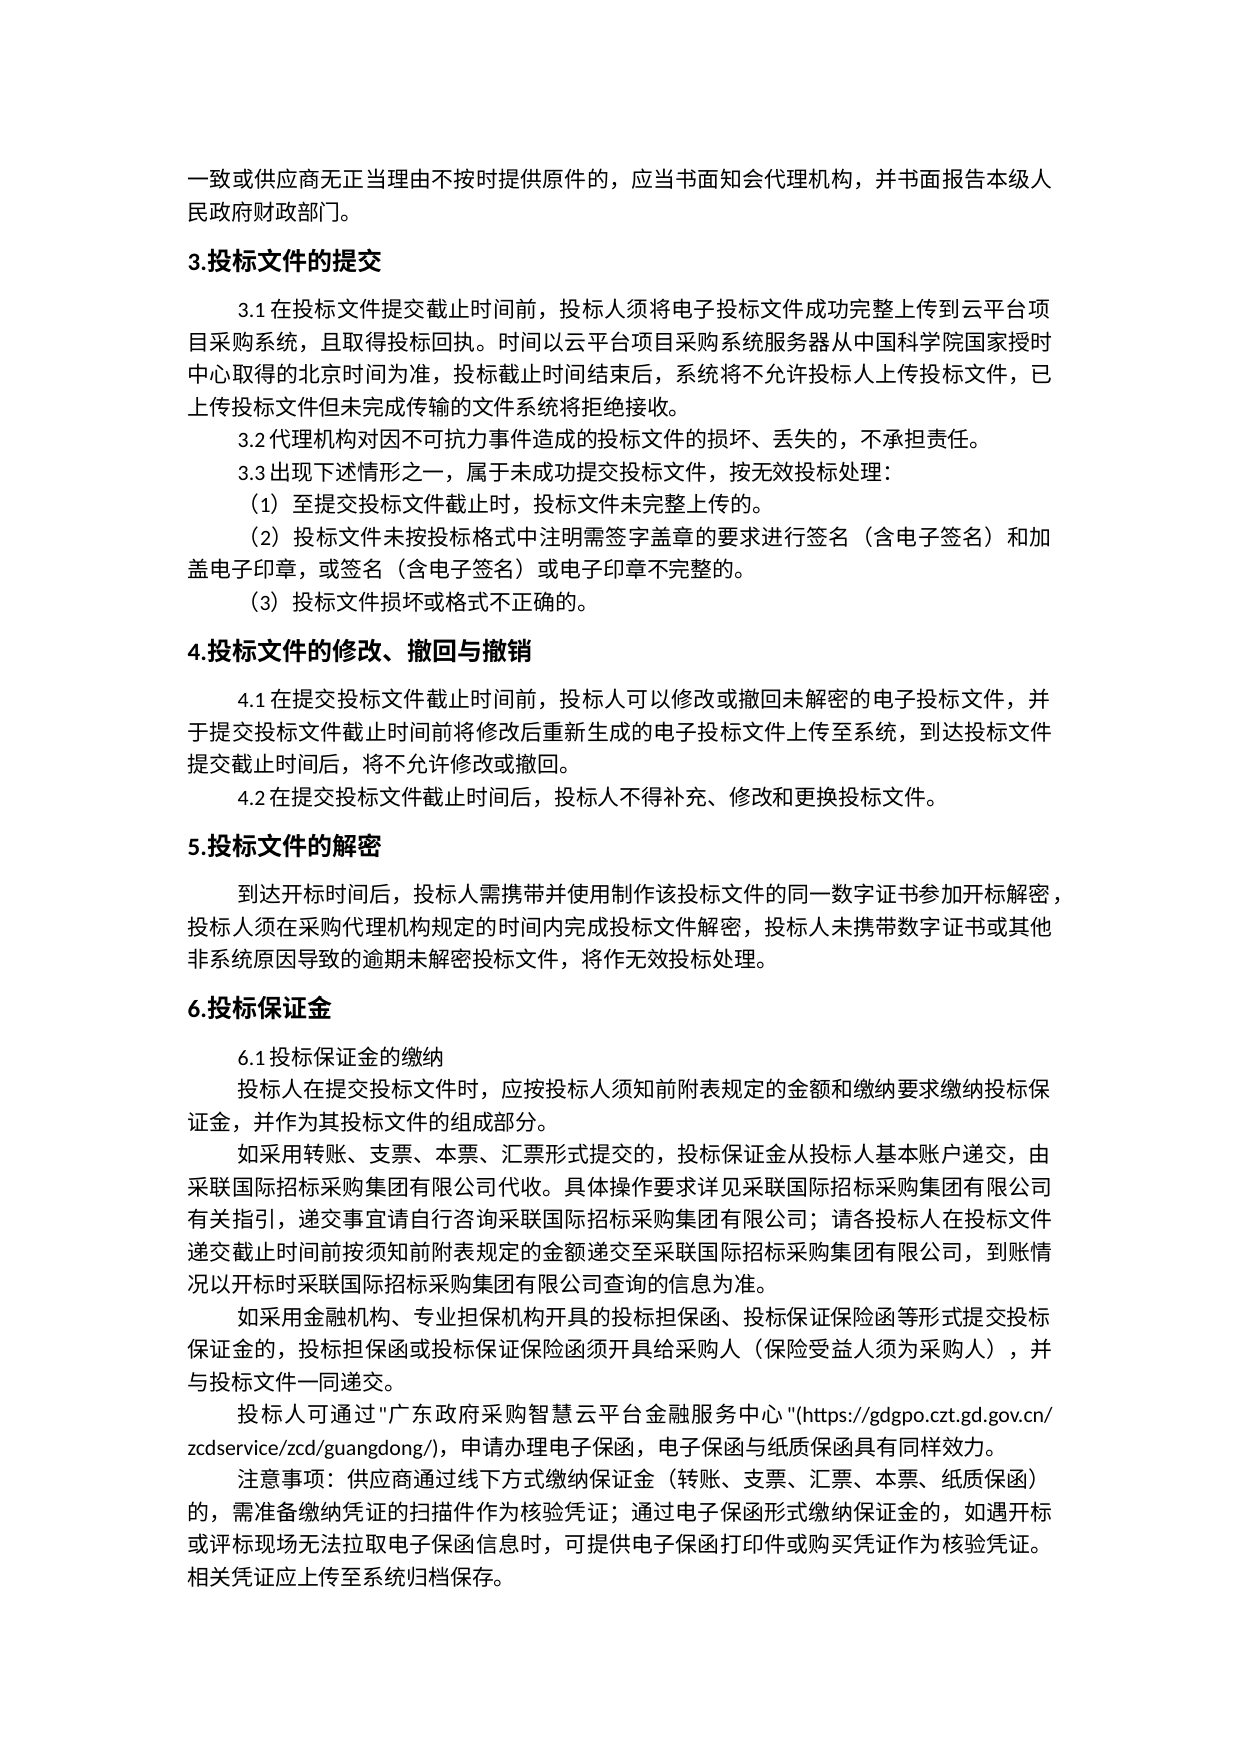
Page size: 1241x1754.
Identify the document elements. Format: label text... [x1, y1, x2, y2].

text 如采用金融机构、专业担保机构开具的投标担保函、投标保证保险函等形式提交投标保证金的，投标担保函或投标保证保险函须开具给采购人（保险受益人须为采购人），并与投标文件一同递交。 [187, 1299, 1053, 1397]
text 3.1在投标文件提交截止时间前，投标人须将电子投标文件成功完整上传到云平台项目采购系统，且取得投标回执。时间以云平台项目采购系统服务器从中国科学院国家授时中心取得的北京时间为准，投标截止时间结束后，系统将不允许投标人上传投标文件，已上传投标文件但未完成传输的文件系统将拒绝接收。 [187, 292, 1053, 422]
text 3.3出现下述情形之一，属于未成功提交投标文件，按无效投标处理： [187, 454, 1053, 487]
text 5.投标文件的解密 [187, 812, 1053, 877]
text （3）投标文件损坏或格式不正确的。 [187, 584, 1053, 617]
text 3.2代理机构对因不可抗力事件造成的投标文件的损坏、丢失的，不承担责任。 [187, 422, 1053, 454]
text 到达开标时间后，投标人需携带并使用制作该投标文件的同一数字证书参加开标解密，投标人须在采购代理机构规定的时间内完成投标文件解密，投标人未携带数字证书或其他非系统原因导致的逾期未解密投标文件，将作无效投标处理。 [187, 877, 1053, 974]
text （1）至提交投标文件截止时，投标文件未完整上传的。 [187, 487, 1053, 519]
text 6.投标保证金 [187, 974, 1053, 1039]
text 4.2在提交投标文件截止时间后，投标人不得补充、修改和更换投标文件。 [187, 779, 1053, 812]
text 如采用转账、支票、本票、汇票形式提交的，投标保证金从投标人基本账户递交，由采联国际招标采购集团有限公司代收。具体操作要求详见采联国际招标采购集团有限公司有关指引，递交事宜请自行咨询采联国际招标采购集团有限公司；请各投标人在投标文件递交截止时间前按须知前附表规定的金额递交至采联国际招标采购集团有限公司，到账情况以开标时采联国际招标采购集团有限公司查询的信息为准。 [187, 1137, 1053, 1299]
text （2）投标文件未按投标格式中注明需签字盖章的要求进行签名（含电子签名）和加盖电子印章，或签名（含电子签名）或电子印章不完整的。 [187, 519, 1053, 584]
text 投标人在提交投标文件时，应按投标人须知前附表规定的金额和缴纳要求缴纳投标保证金，并作为其投标文件的组成部分。 [187, 1072, 1053, 1137]
text 注意事项：供应商通过线下方式缴纳保证金（转账、支票、汇票、本票、纸质保函）的，需准备缴纳凭证的扫描件作为核验凭证；通过电子保函形式缴纳保证金的，如遇开标或评标现场无法拉取电子保函信息时，可提供电子保函打印件或购买凭证作为核验凭证。相关凭证应上传至系统归档保存。 [187, 1462, 1053, 1592]
text 4.1在提交投标文件截止时间前，投标人可以修改或撤回未解密的电子投标文件，并于提交投标文件截止时间前将修改后重新生成的电子投标文件上传至系统，到达投标文件提交截止时间后，将不允许修改或撤回。 [187, 682, 1053, 779]
text 投标人可通过"广东政府采购智慧云平台金融服务中心"(https://gdgpo.czt.gd.gov.cn/zcdservice/zcd/guangdong/)，申请办理电子保函，电子保函与纸质保函具有同样效力。 [187, 1397, 1053, 1462]
text 4.投标文件的修改、撤回与撤销 [187, 617, 1053, 682]
text 6.1投标保证金的缴纳 [187, 1039, 1053, 1072]
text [187, 162, 1053, 227]
text 3.投标文件的提交 [187, 227, 1053, 292]
